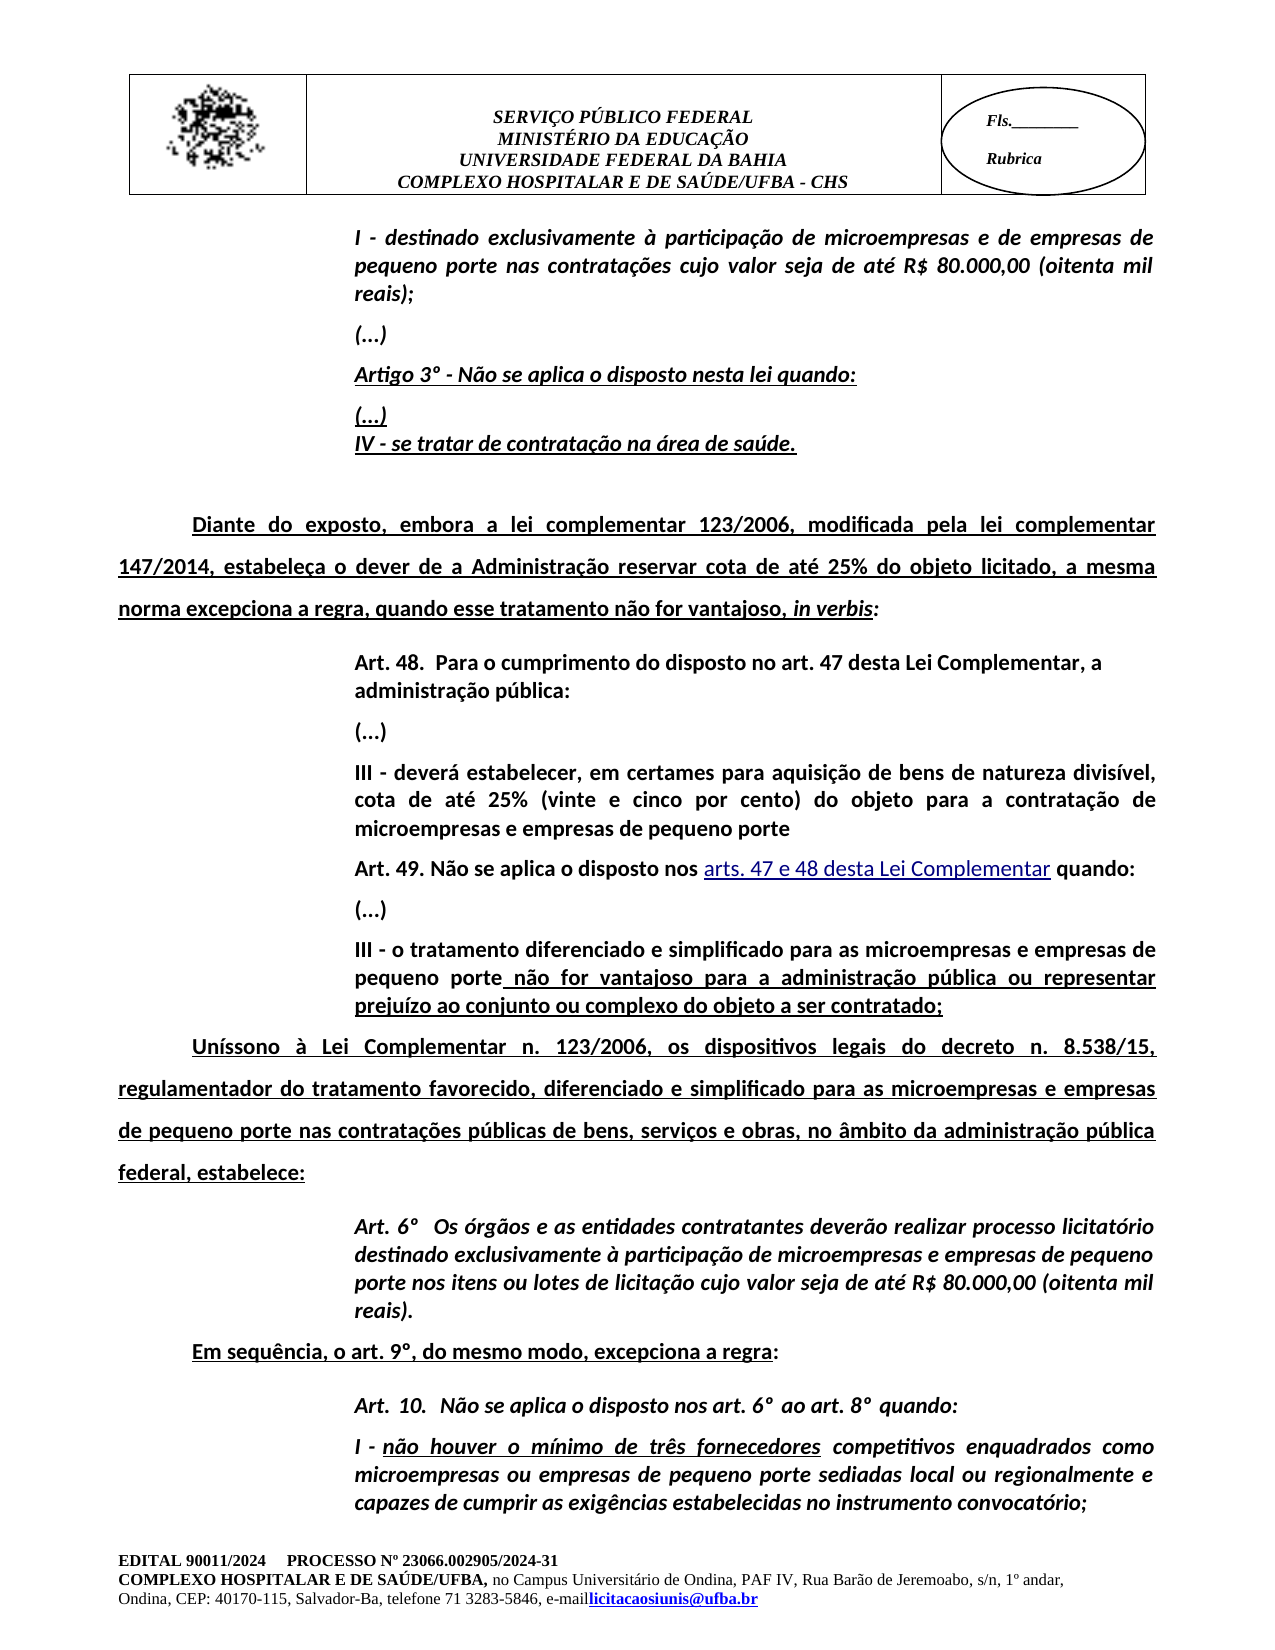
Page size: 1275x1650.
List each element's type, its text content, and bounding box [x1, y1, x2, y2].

text III - o tratamento diferenciado e simplificado para as microempresas e empresas de pequeno porte não for vantajoso para a administração pública ou representar prejuízo ao conjunto ou complexo do objeto a ser contratado; [354, 935, 1157, 1019]
text Art. 10. Não se aplica o disposto nos art. 6º ao art. 8º quando: [354, 1391, 1157, 1419]
text Art. 48. Para o cumprimento do disposto no art. 47 desta Lei Complementar, a administração pública: [354, 648, 1157, 704]
text Uníssono à Lei Complementar n. 123/2006, os dispositivos legais do decreto n. 8.538/15, regulamentador do tratamento favorecido, diferenciado e simplificado para as microempresas e empresas de pequeno porte nas contratações públicas de bens, serviços e obras, no âmbito da administração pública federal, estabelece: [118, 1099, 1157, 1186]
text Artigo 3º - Não se aplica o disposto nesta lei quando: [354, 361, 1157, 388]
text I - destinado exclusivamente à participação de microempresas e de empresas de pequeno porte nas contratações cujo valor seja de até R$ 80.000,00 (oitenta mil reais); [354, 223, 1157, 307]
text I - não houver o mínimo de três fornecedores competitivos enquadrados como microempresas ou empresas de pequeno porte sediadas local ou regionalmente e capazes de cumprir as exigências estabelecidas no instrumento convocatório; [354, 1432, 1157, 1516]
text Diante do exposto, embora a lei complementar 123/2006, modificada pela lei complementar 147/2014, estabeleça o dever de a Administração reservar cota de até 25% do objeto licitado, a mesma norma excepciona a regra, quando esse tratamento não for vantajoso, in verbis: [118, 510, 1157, 552]
text Uníssono à Lei Complementar n. 123/2006, os dispositivos legais do decreto n. 8.538/15, regulamentador do tratamento favorecido, diferenciado e simplificado para as microempresas e empresas de pequeno porte nas contratações públicas de bens, serviços e obras, no âmbito da administração pública federal, estabelece: [118, 1032, 1157, 1098]
text (...) IV - se tratar de contratação na área de saúde. [354, 401, 1157, 457]
text Art. 6º Os órgãos e as entidades contratantes deverão realizar processo licitatório destinado exclusivamente à participação de microempresas e empresas de pequeno porte nos itens ou lotes de licitação cujo valor seja de até R$ 80.000,00 (oitenta mil reais). [354, 1212, 1157, 1324]
text III - deverá estabelecer, em certames para aquisição de bens de natureza divisível, cota de até 25% (vinte e cinco por cento) do objeto para a contratação de microempresas e empresas de pequeno porte [354, 758, 1157, 842]
text Em sequência, o art. 9º, do mesmo modo, excepciona a regra: [118, 1337, 1157, 1365]
text (...) [229, 895, 1157, 923]
text (...) [354, 320, 1157, 348]
text Art. 49. Não se aplica o disposto nos arts. 47 e 48 desta Lei Complementar quando: [354, 854, 1157, 882]
text Diante do exposto, embora a lei complementar 123/2006, modificada pela lei complementar 147/2014, estabeleça o dever de a Administração reservar cota de até 25% do objeto licitado, a mesma norma excepciona a regra, quando esse tratamento não for vantajoso, in verbis: [118, 580, 1157, 622]
text (...) [354, 717, 1157, 745]
